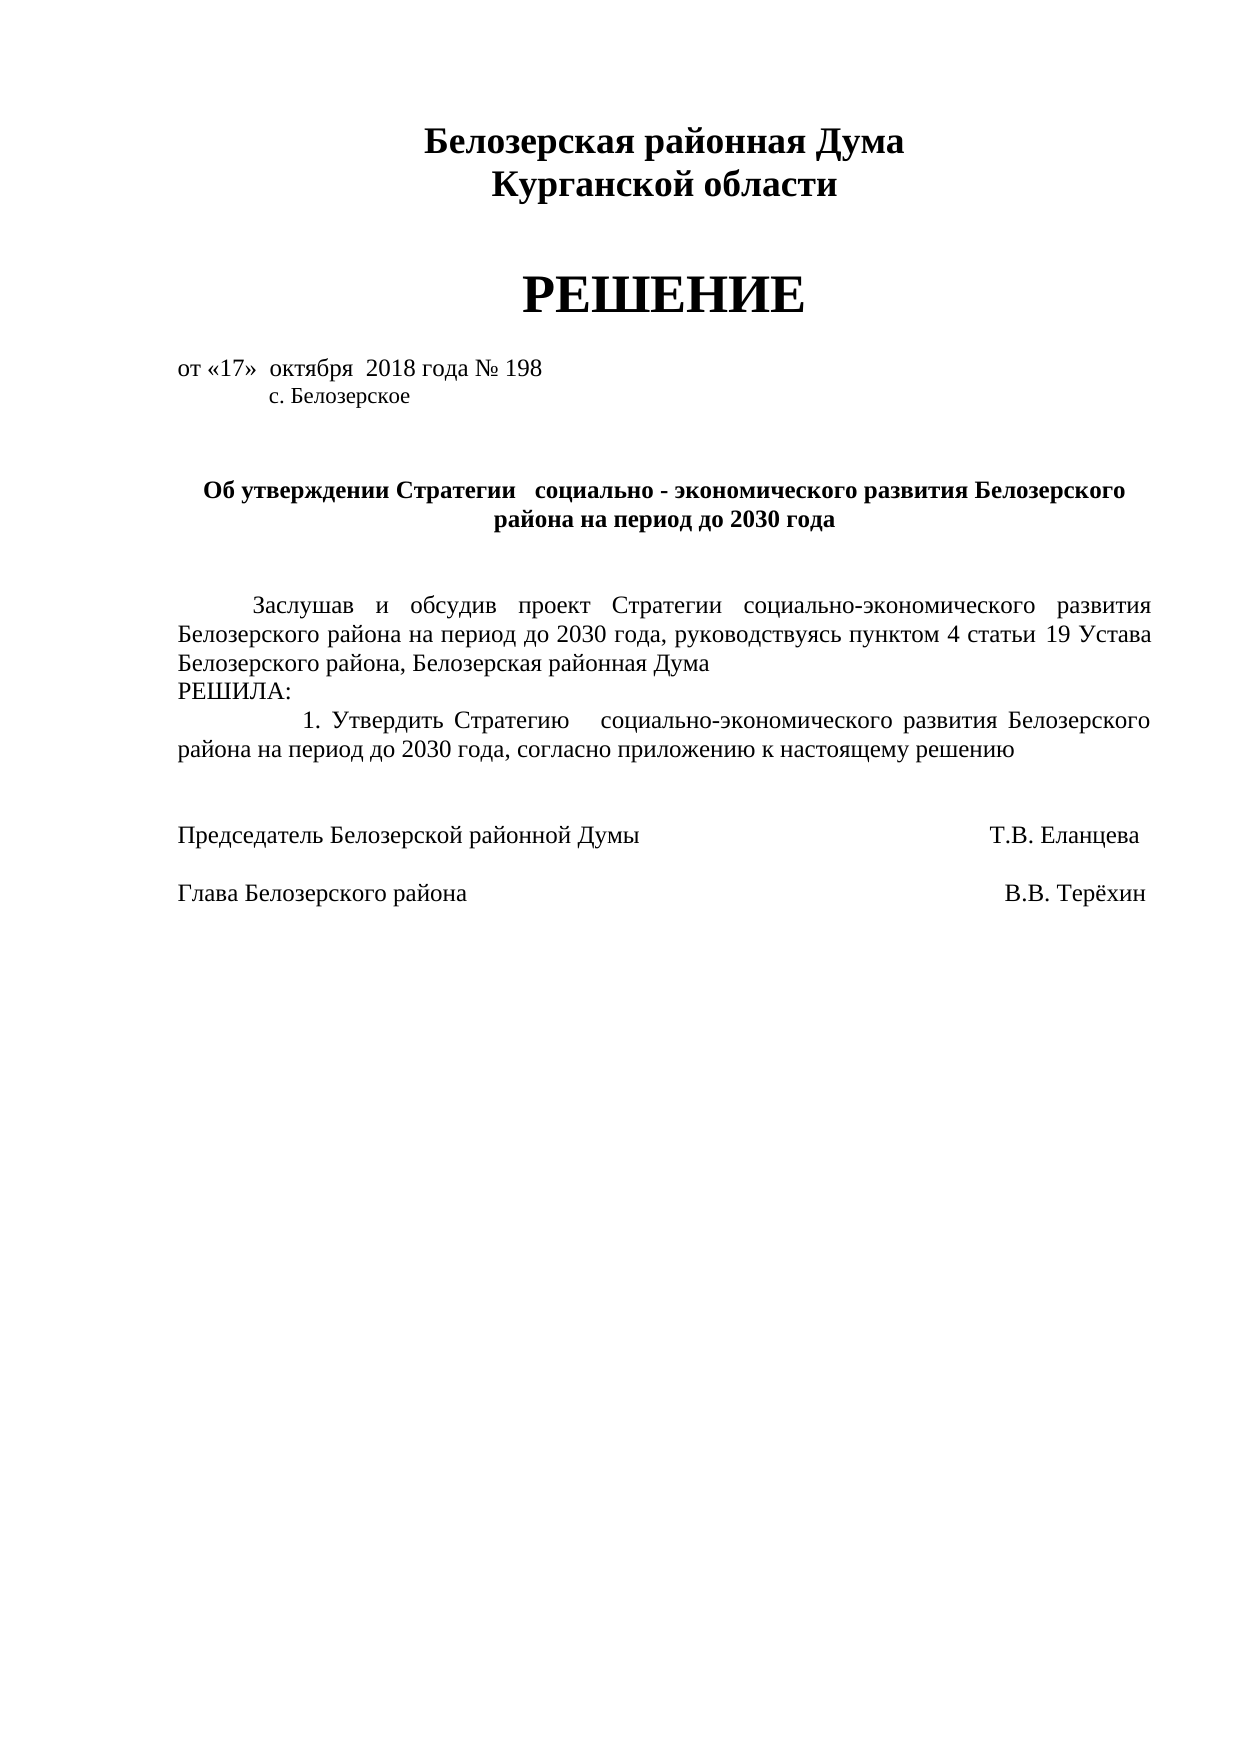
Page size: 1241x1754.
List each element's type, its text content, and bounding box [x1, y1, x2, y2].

text Глава Белозерского района В.В. Терёхин [177, 878, 1152, 906]
text с. Белозерское [177, 382, 1152, 408]
text Белозерская районная Дума [177, 118, 1152, 161]
text РЕШИЛА: [177, 676, 1152, 705]
text РЕШЕНИЕ [177, 262, 1152, 324]
text Председатель Белозерской районной Думы Т.В. Еланцева [177, 820, 1152, 849]
text Курганской области [177, 161, 1152, 204]
text Заслушав и обсудив проект Стратегии социально-экономического развития Белозерского района на период до 2030 года, руководствуясь пунктом 4 статьи 19 Устава Белозерского района, Белозерская районная Дума [177, 590, 1152, 676]
text Об утверждении Стратегии социально - экономического развития Белозерского района на период до 2030 года [177, 475, 1152, 533]
text 1. Утвердить Стратегию социально-экономического развития Белозерского района на период до 2030 года, согласно приложению к настоящему решению [177, 705, 1152, 763]
text от «17» октября 2018 года № 198 [177, 353, 1152, 382]
